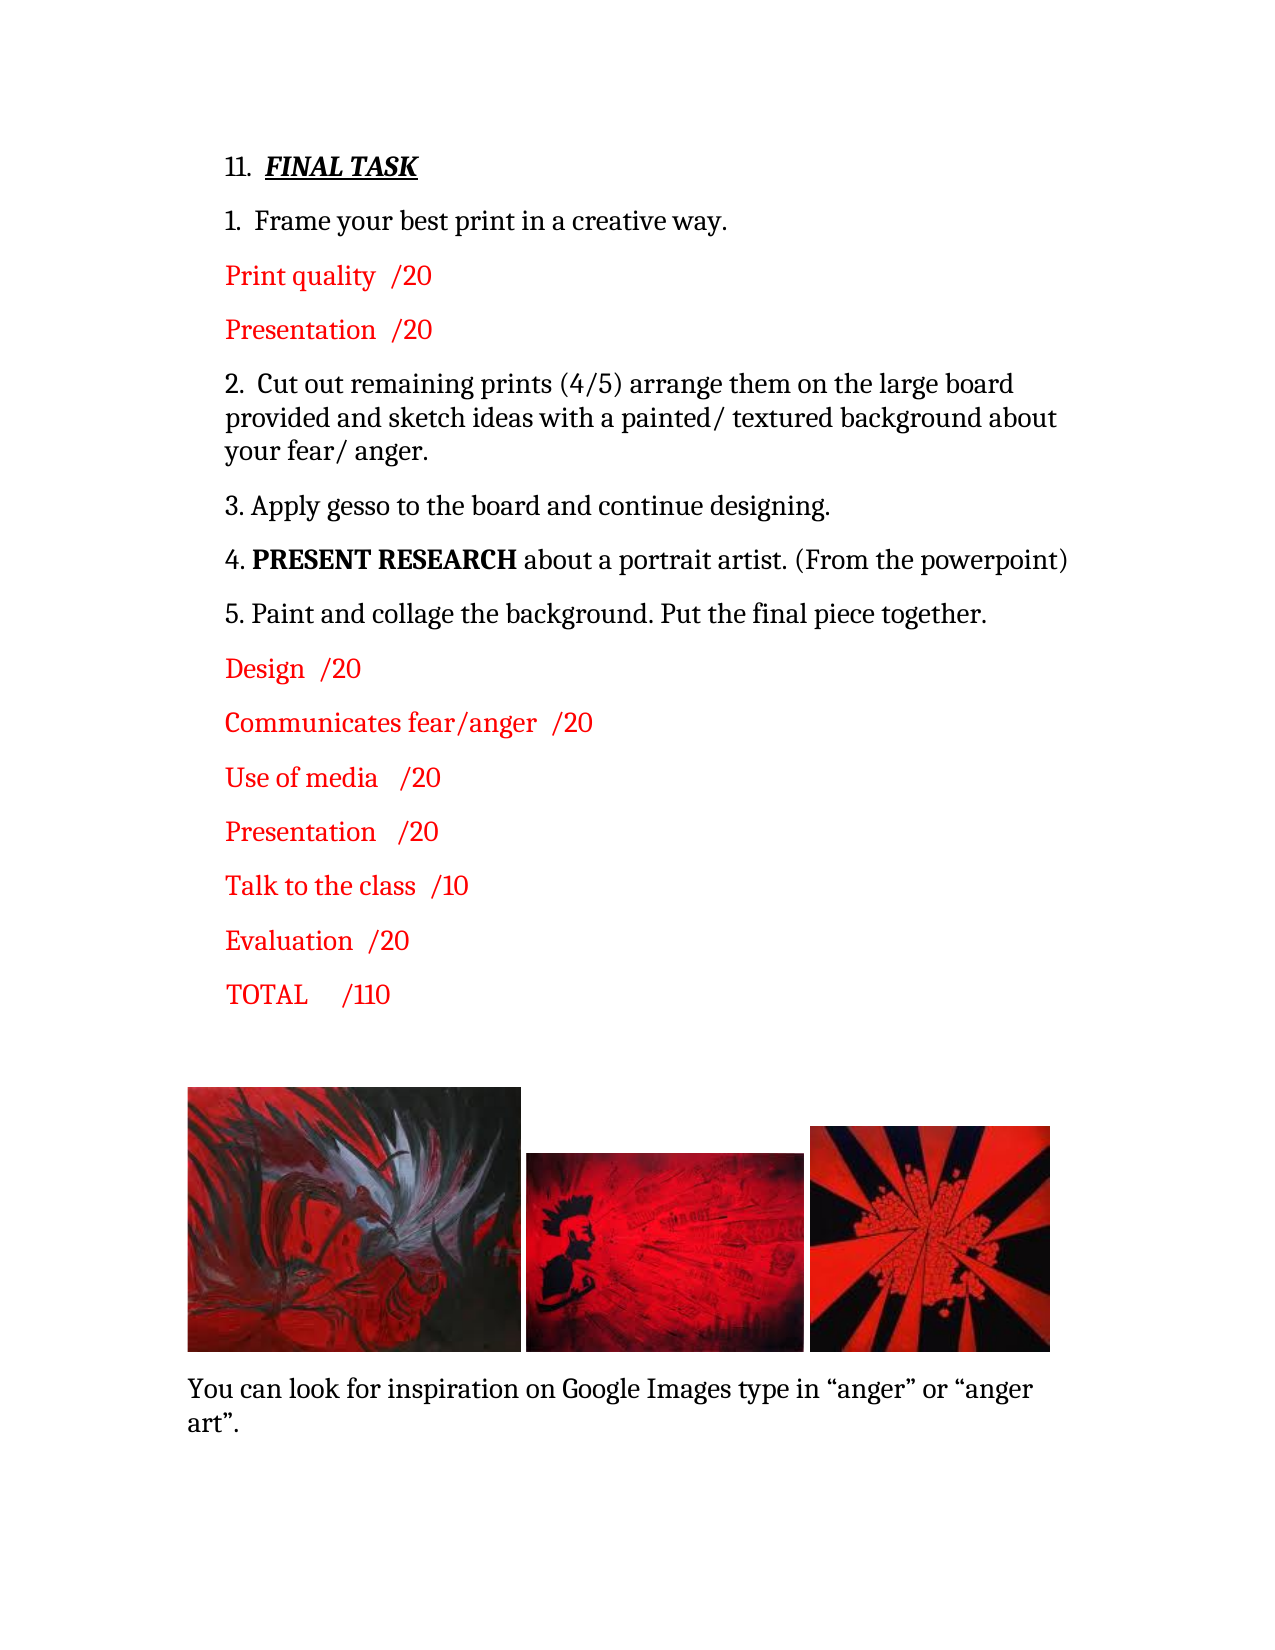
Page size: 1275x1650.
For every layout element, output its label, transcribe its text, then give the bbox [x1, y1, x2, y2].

text Presentation /20 [225, 313, 1087, 347]
picture [810, 1126, 1050, 1352]
text Evaluation /20 [225, 924, 1087, 957]
text Presentation /20 [225, 815, 1087, 849]
picture [526, 1153, 804, 1352]
text 1. Frame your best print in a creative way. [225, 204, 1087, 238]
text TOTAL /110 [187, 978, 1087, 1012]
text 4. PRESENT RESEARCH about a portrait artist. (From the powerpoint) [225, 543, 1087, 577]
text Print quality /20 [225, 259, 1087, 292]
text 2. Cut out remaining prints (4/5) arrange them on the large board provided and sketch ideas with a painted/ textured background about your fear/ anger. [225, 367, 1087, 468]
text 5. Paint and collage the background. Put the final piece together. [225, 598, 1087, 631]
text Design /20 [225, 652, 1087, 686]
text Talk to the class /10 [225, 869, 1087, 903]
text You can look for inspiration on Google Images type in “anger” or “anger art”. [187, 1372, 1087, 1439]
text 3. Apply gesso to the board and continue designing. [225, 489, 1087, 522]
text Use of media /20 [225, 761, 1087, 794]
text 11. FINAL TASK [225, 150, 1087, 183]
picture [187, 1087, 521, 1352]
text Communicates fear/anger /20 [225, 706, 1087, 740]
